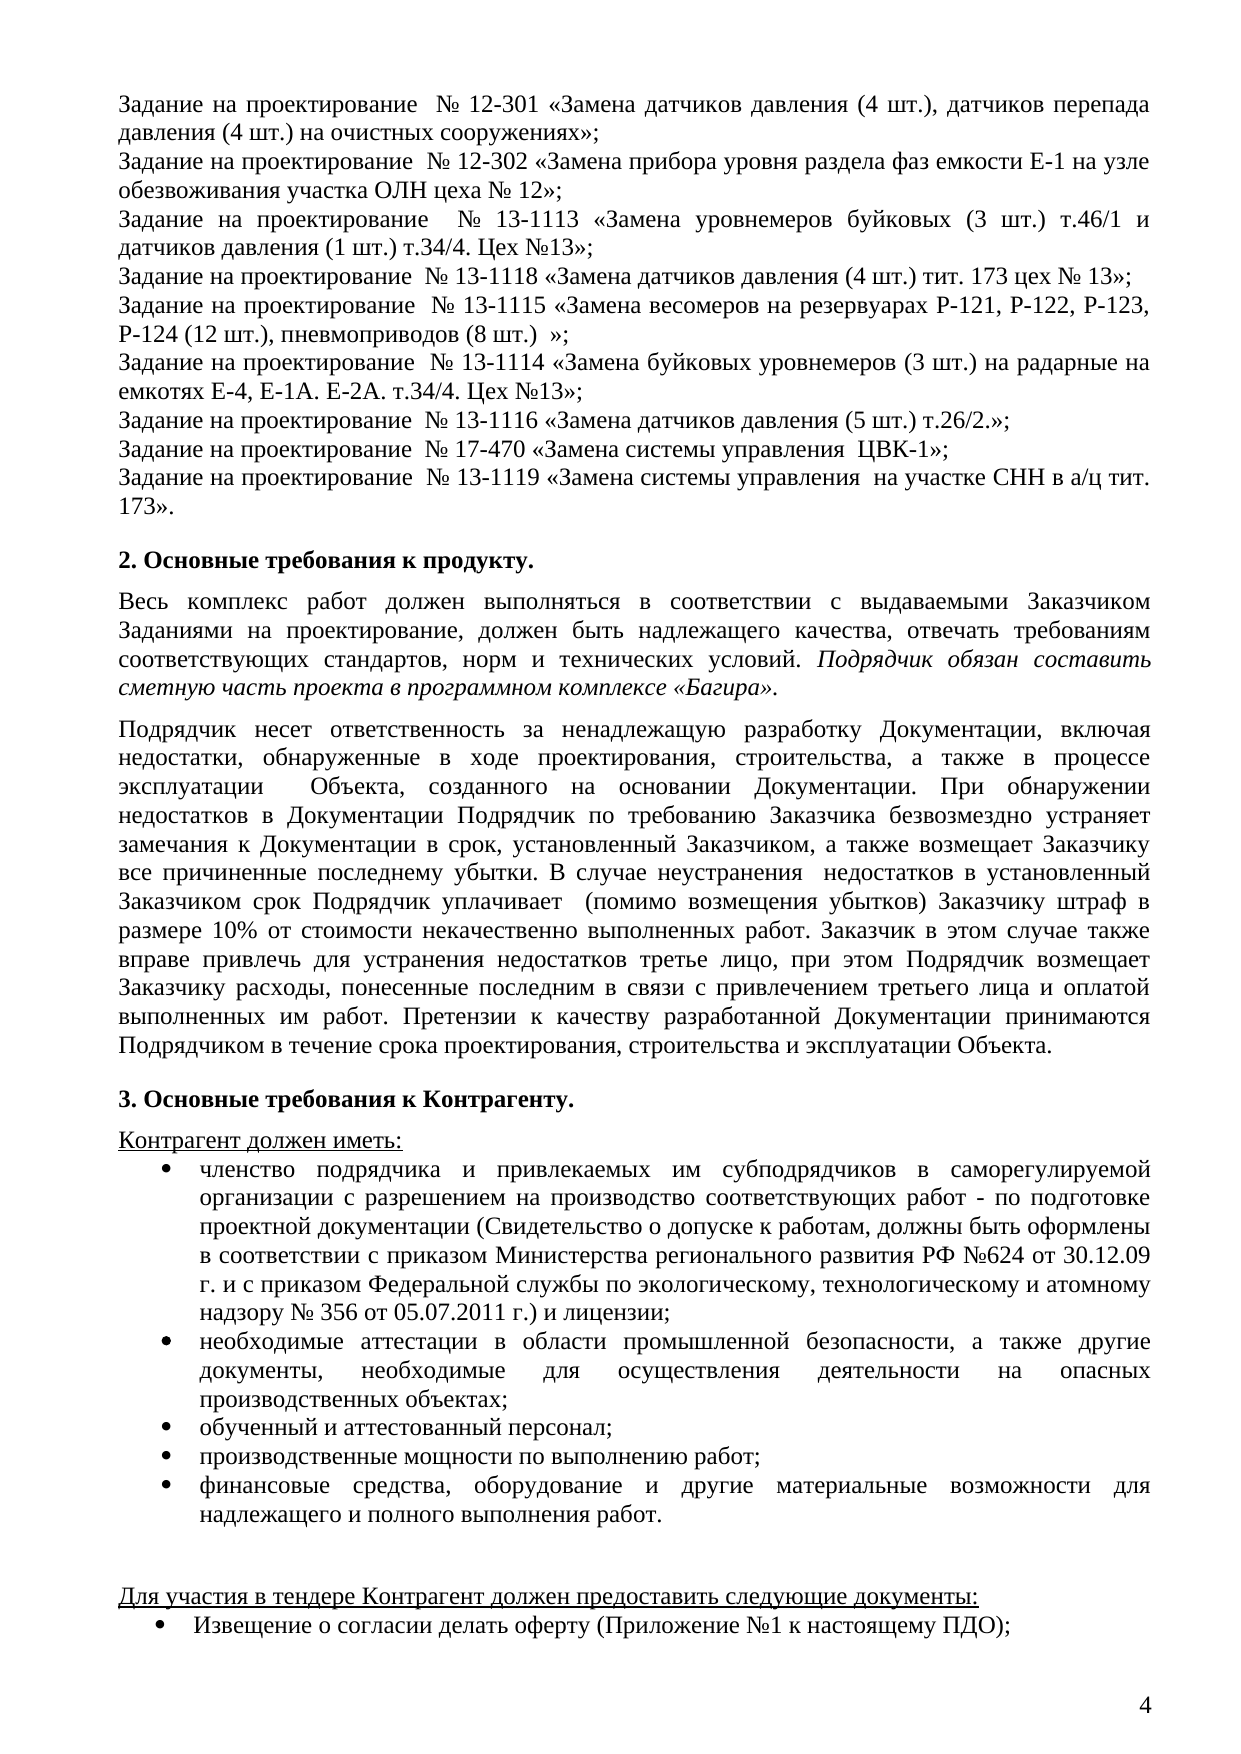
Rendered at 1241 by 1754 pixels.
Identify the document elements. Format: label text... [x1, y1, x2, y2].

text Задание на проектирование № 13-1118 «Замена датчиков давления (4 шт.) тит. 173 цех № 13»; [118, 261, 1152, 290]
text Подрядчик несет ответственность за ненадлежащую разработку Документации, включая недостатки, обнаруженные в ходе проектирования, строительства, а также в процессе эксплуатации Объекта, созданного на основании Документации. При обнаружении недостатков в Документации Подрядчик по требованию Заказчика безвозмездно устраняет замечания к Документации в срок, установленный Заказчиком, а также возмещает Заказчику все причиненные последнему убытки. В случае неустранения недостатков в установленный Заказчиком срок Подрядчик уплачивает (помимо возмещения убытков) Заказчику штраф в размере 10% от стоимости некачественно выполненных работ. Заказчик в этом случае также вправе привлечь для устранения недостатков третье лицо, при этом Подрядчик возмещает Заказчику расходы, понесенные последним в связи с привлечением третьего лица и оплатой выполненных им работ. Претензии к качеству разработанной Документации принимаются Подрядчиком в течение срока проектирования, строительства и эксплуатации Объекта. [118, 714, 1152, 1059]
list членство подрядчика и привлекаемых им субподрядчиков в саморегулируемой организации с разрешением на производство соответствующих работ - по подготовке проектной документации (Свидетельство о допуске к работам, должны быть оформлены в соответствии с приказом Министерства регионального развития РФ №624 от 30.12.09 г. и с приказом Федеральной службы по экологическому, технологическому и атомному надзору № 356 от 05.07.2011 г.) и лицензии; [162, 1154, 1152, 1326]
text Контрагент должен иметь: [118, 1125, 1152, 1154]
text Задание на проектирование № 13-1114 «Замена буйковых уровнемеров (3 шт.) на радарные на емкотях Е-4, Е-1А. Е-2А. т.34/4. Цех №13»; [118, 347, 1152, 405]
text Задание на проектирование № 13-1119 «Замена системы управления на участке СНН в а/ц тит. 173». [118, 462, 1152, 520]
list производственные мощности по выполнению работ; [162, 1441, 1152, 1470]
text Задание на проектирование № 13-1113 «Замена уровнемеров буйковых (3 шт.) т.46/1 и датчиков давления (1 шт.) т.34/4. Цех №13»; [118, 204, 1152, 261]
text Весь комплекс работ должен выполняться в соответствии с выдаваемыми Заказчиком Заданиями на проектирование, должен быть надлежащего качества, отвечать требованиям соответствующих стандартов, норм и технических условий. Подрядчик обязан составить сметную часть проекта в программном комплексе «Багира». [118, 586, 1152, 701]
text Задание на проектирование № 13-1116 «Замена датчиков давления (5 шт.) т.26/2.»; [118, 405, 1152, 434]
text Для участия в тендере Контрагент должен предоставить следующие документы: [118, 1581, 1152, 1610]
text Задание на проектирование № 12-302 «Замена прибора уровня раздела фаз емкости Е-1 на узле обезвоживания участка ОЛН цеха № 12»; [118, 146, 1152, 204]
list необходимые аттестации в области промышленной безопасности, а также другие документы, необходимые для осуществления деятельности на опасных производственных объектах; [162, 1326, 1152, 1412]
text 2. Основные требования к продукту. [118, 545, 1152, 574]
text Задание на проектирование № 12-301 «Замена датчиков давления (4 шт.), датчиков перепада давления (4 шт.) на очистных сооружениях»; [118, 89, 1152, 146]
list обученный и аттестованный персонал; [162, 1412, 1152, 1441]
text Задание на проектирование № 17-470 «Замена системы управления ЦВК-1»; [118, 434, 1152, 462]
text Задание на проектирование № 13-1115 «Замена весомеров на резервуарах Р-121, Р-122, Р-123, Р-124 (12 шт.), пневмоприводов (8 шт.) »; [118, 290, 1152, 347]
text 3. Основные требования к Контрагенту. [118, 1084, 1152, 1112]
list финансовые средства, оборудование и другие материальные возможности для надлежащего и полного выполнения работ. [162, 1470, 1152, 1527]
list Извещение о согласии делать оферту (Приложение №1 к настоящему ПДО); [156, 1610, 1152, 1639]
